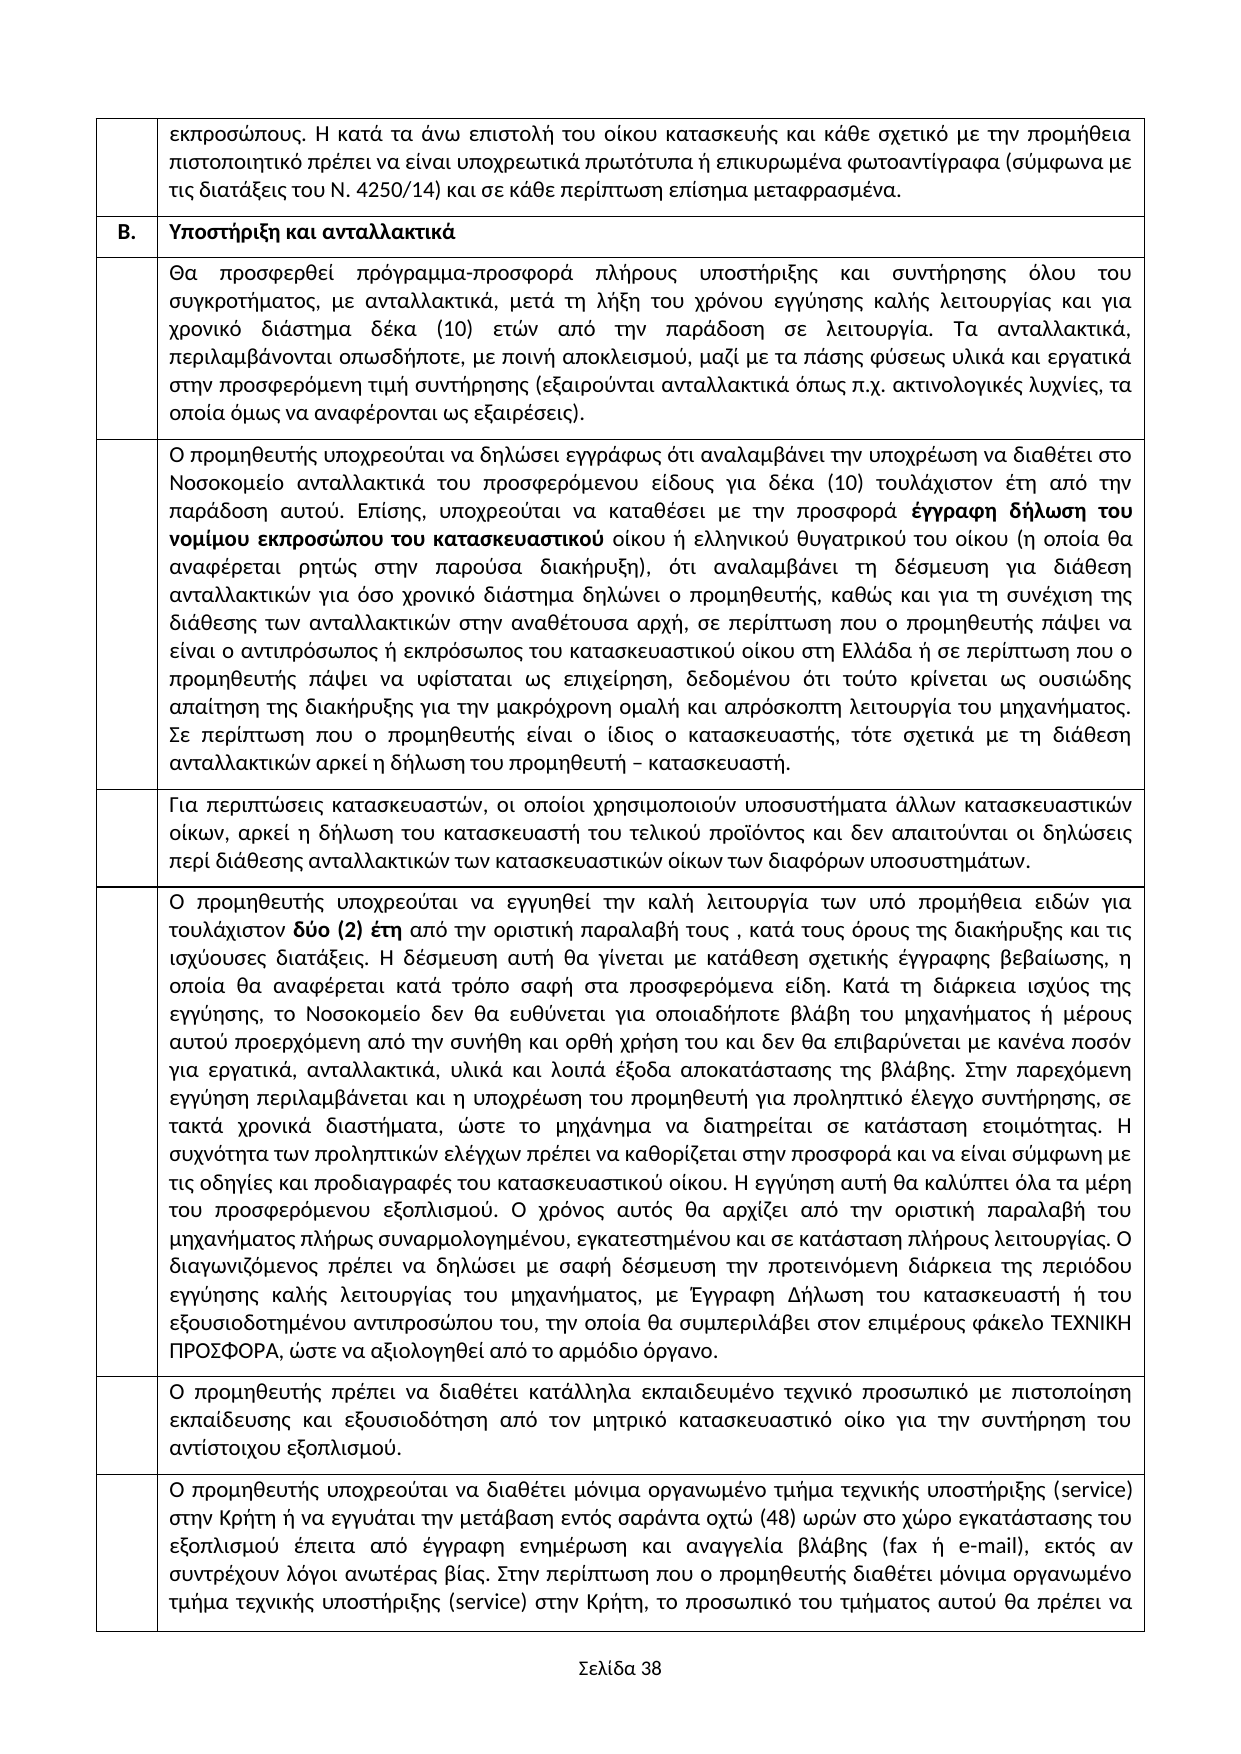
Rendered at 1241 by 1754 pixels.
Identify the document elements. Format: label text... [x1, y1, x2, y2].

table_cell Ο προμηθευτής υποχρεούται να δηλώσει εγγράφως ότι αναλαμβάνει την υποχρέωση να διαθέτει στο Νοσοκομείο ανταλλακτικά του προσφερόμενου είδους για δέκα (10) τουλάχιστον έτη από την παράδοση αυτού. Επίσης, υποχρεούται να καταθέσει με την προσφορά έγγραφη δήλωση του νομίμου εκπροσώπου του κατασκευαστικού οίκου ή ελληνικού θυγατρικού του οίκου (η οποία θα αναφέρεται ρητώς στην παρούσα διακήρυξη), ότι αναλαμβάνει τη δέσμευση για διάθεση ανταλλακτικών για όσο χρονικό διάστημα δηλώνει ο προμηθευτής, καθώς και για τη συνέχιση της διάθεσης των ανταλλακτικών στην αναθέτουσα αρχή, σε περίπτωση που ο προμηθευτής πάψει να είναι ο αντιπρόσωπος ή εκπρόσωπος του κατασκευαστικού οίκου στη Ελλάδα ή σε περίπτωση που ο προμηθευτής πάψει να υφίσταται ως επιχείρηση, δεδομένου ότι τούτο κρίνεται ως ουσιώδης απαίτηση της διακήρυξης για την μακρόχρονη ομαλή και απρόσκοπτη λειτουργία του μηχανήματος. Σε περίπτωση που ο προμηθευτής είναι ο ίδιος ο κατασκευαστής, τότε σχετικά με τη διάθεση ανταλλακτικών αρκεί η δήλωση του προμηθευτή – κατασκευαστή. [158, 440, 1144, 789]
table_cell [97, 790, 157, 886]
table_cell Θα προσφερθεί πρόγραμμα-προσφορά πλήρους υποστήριξης και συντήρησης όλου του συγκροτήματος, με ανταλλακτικά, μετά τη λήξη του χρόνου εγγύησης καλής λειτουργίας και για χρονικό διάστημα δέκα (10) ετών από την παράδοση σε λειτουργία. Τα ανταλλακτικά, περιλαμβάνονται οπωσδήποτε, με ποινή αποκλεισμού, μαζί με τα πάσης φύσεως υλικά και εργατικά στην προσφερόμενη τιμή συντήρησης (εξαιρούνται ανταλλακτικά όπως π.χ. ακτινολογικές λυχνίες, τα οποία όμως να αναφέρονται ως εξαιρέσεις). [158, 258, 1144, 439]
table_cell Ο προμηθευτής υποχρεούται να εγγυηθεί την καλή λειτουργία των υπό προμήθεια ειδών για τουλάχιστον δύο (2) έτη από την οριστική παραλαβή τους , κατά τους όρους της διακήρυξης και τις ισχύουσες διατάξεις. Η δέσμευση αυτή θα γίνεται με κατάθεση σχετικής έγγραφης βεβαίωσης, η οποία θα αναφέρεται κατά τρόπο σαφή στα προσφερόμενα είδη. Κατά τη διάρκεια ισχύος της εγγύησης, το Νοσοκομείο δεν θα ευθύνεται για οποιαδήποτε βλάβη του μηχανήματος ή μέρους αυτού προερχόμενη από την συνήθη και ορθή χρήση του και δεν θα επιβαρύνεται με κανένα ποσόν για εργατικά, ανταλλακτικά, υλικά και λοιπά έξοδα αποκατάστασης της βλάβης. Στην παρεχόμενη εγγύηση περιλαμβάνεται και η υποχρέωση του προμηθευτή για προληπτικό έλεγχο συντήρησης, σε τακτά χρονικά διαστήματα, ώστε το μηχάνημα να διατηρείται σε κατάσταση ετοιμότητας. Η συχνότητα των προληπτικών ελέγχων πρέπει να καθορίζεται στην προσφορά και να είναι σύμφωνη με τις οδηγίες και προδιαγραφές του κατασκευαστικού οίκου. Η εγγύηση αυτή θα καλύπτει όλα τα μέρη του προσφερόμενου εξοπλισμού. Ο χρόνος αυτός θα αρχίζει από την οριστική παραλαβή του μηχανήματος πλήρως συναρμολογημένου, εγκατεστημένου και σε κατάσταση πλήρους λειτουργίας. Ο διαγωνιζόμενος πρέπει να δηλώσει με σαφή δέσμευση την προτεινόμενη διάρκεια της περιόδου εγγύησης καλής λειτουργίας του μηχανήματος, με Έγγραφη Δήλωση του κατασκευαστή ή του εξουσιοδοτημένου αντιπροσώπου του, την οποία θα συμπεριλάβει στον επιμέρους φάκελο ΤΕΧΝΙΚΗ ΠΡΟΣΦΟΡΑ, ώστε να αξιολογηθεί από το αρμόδιο όργανο. [158, 888, 1144, 1376]
table_cell [97, 1475, 157, 1631]
table_cell [97, 258, 157, 439]
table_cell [158, 1475, 1144, 1631]
table_cell [97, 1377, 157, 1474]
table_cell [97, 888, 157, 1376]
table_cell Ο προμηθευτής πρέπει να διαθέτει κατάλληλα εκπαιδευμένο τεχνικό προσωπικό με πιστοποίηση εκπαίδευσης και εξουσιοδότηση από τον μητρικό κατασκευαστικό οίκο για την συντήρηση του αντίστοιχου εξοπλισμού. [158, 1377, 1144, 1474]
table_cell [97, 440, 157, 789]
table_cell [158, 119, 1144, 216]
table_cell [97, 119, 157, 216]
table_cell Για περιπτώσεις κατασκευαστών, οι οποίοι χρησιμοποιούν υποσυστήματα άλλων κατασκευαστικών οίκων, αρκεί η δήλωση του κατασκευαστή του τελικού προϊόντος και δεν απαιτούνται οι δηλώσεις περί διάθεσης ανταλλακτικών των κατασκευαστικών οίκων των διαφόρων υποσυστημάτων. [158, 790, 1144, 886]
table_cell Υποστήριξη και ανταλλακτικά [158, 217, 1144, 257]
table_cell B. [97, 217, 157, 257]
